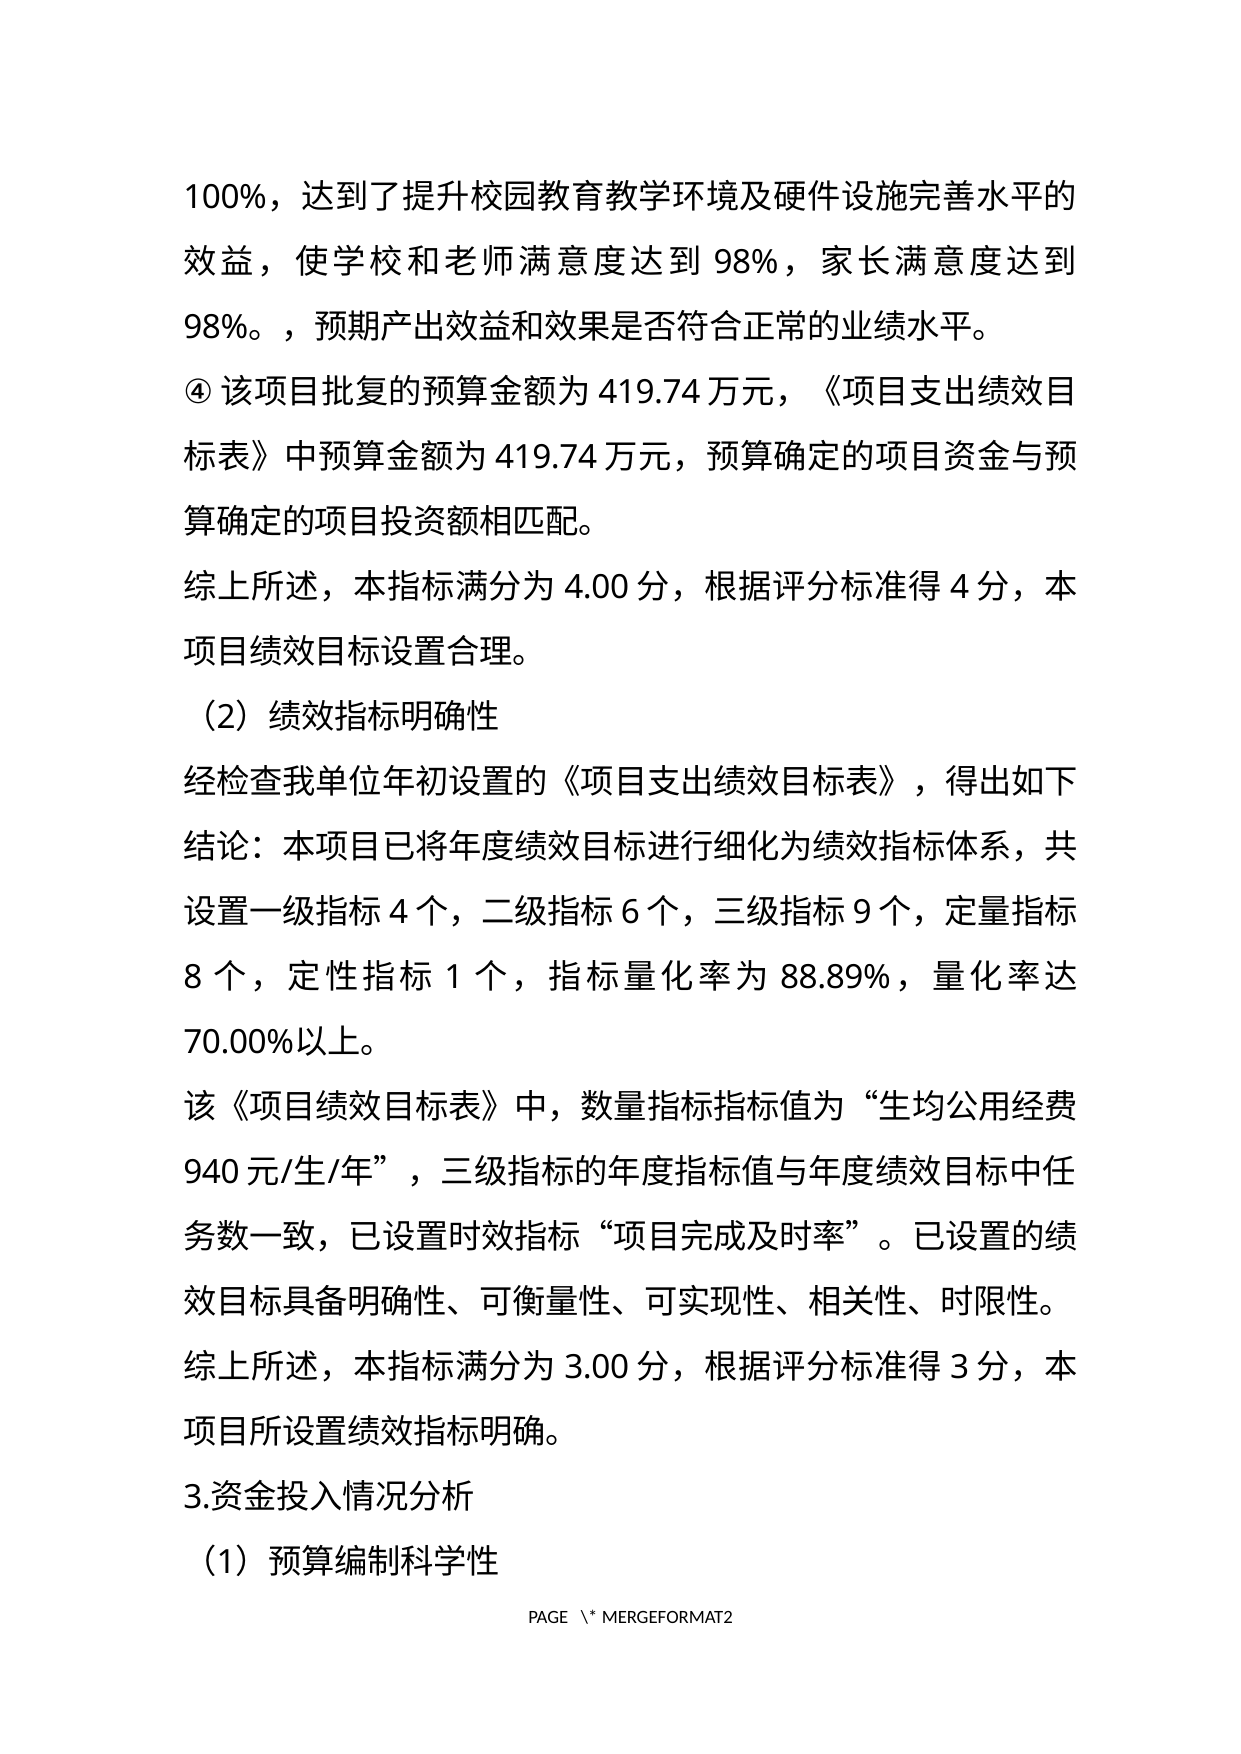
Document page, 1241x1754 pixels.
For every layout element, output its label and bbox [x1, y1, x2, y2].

text [183, 162, 1078, 1592]
